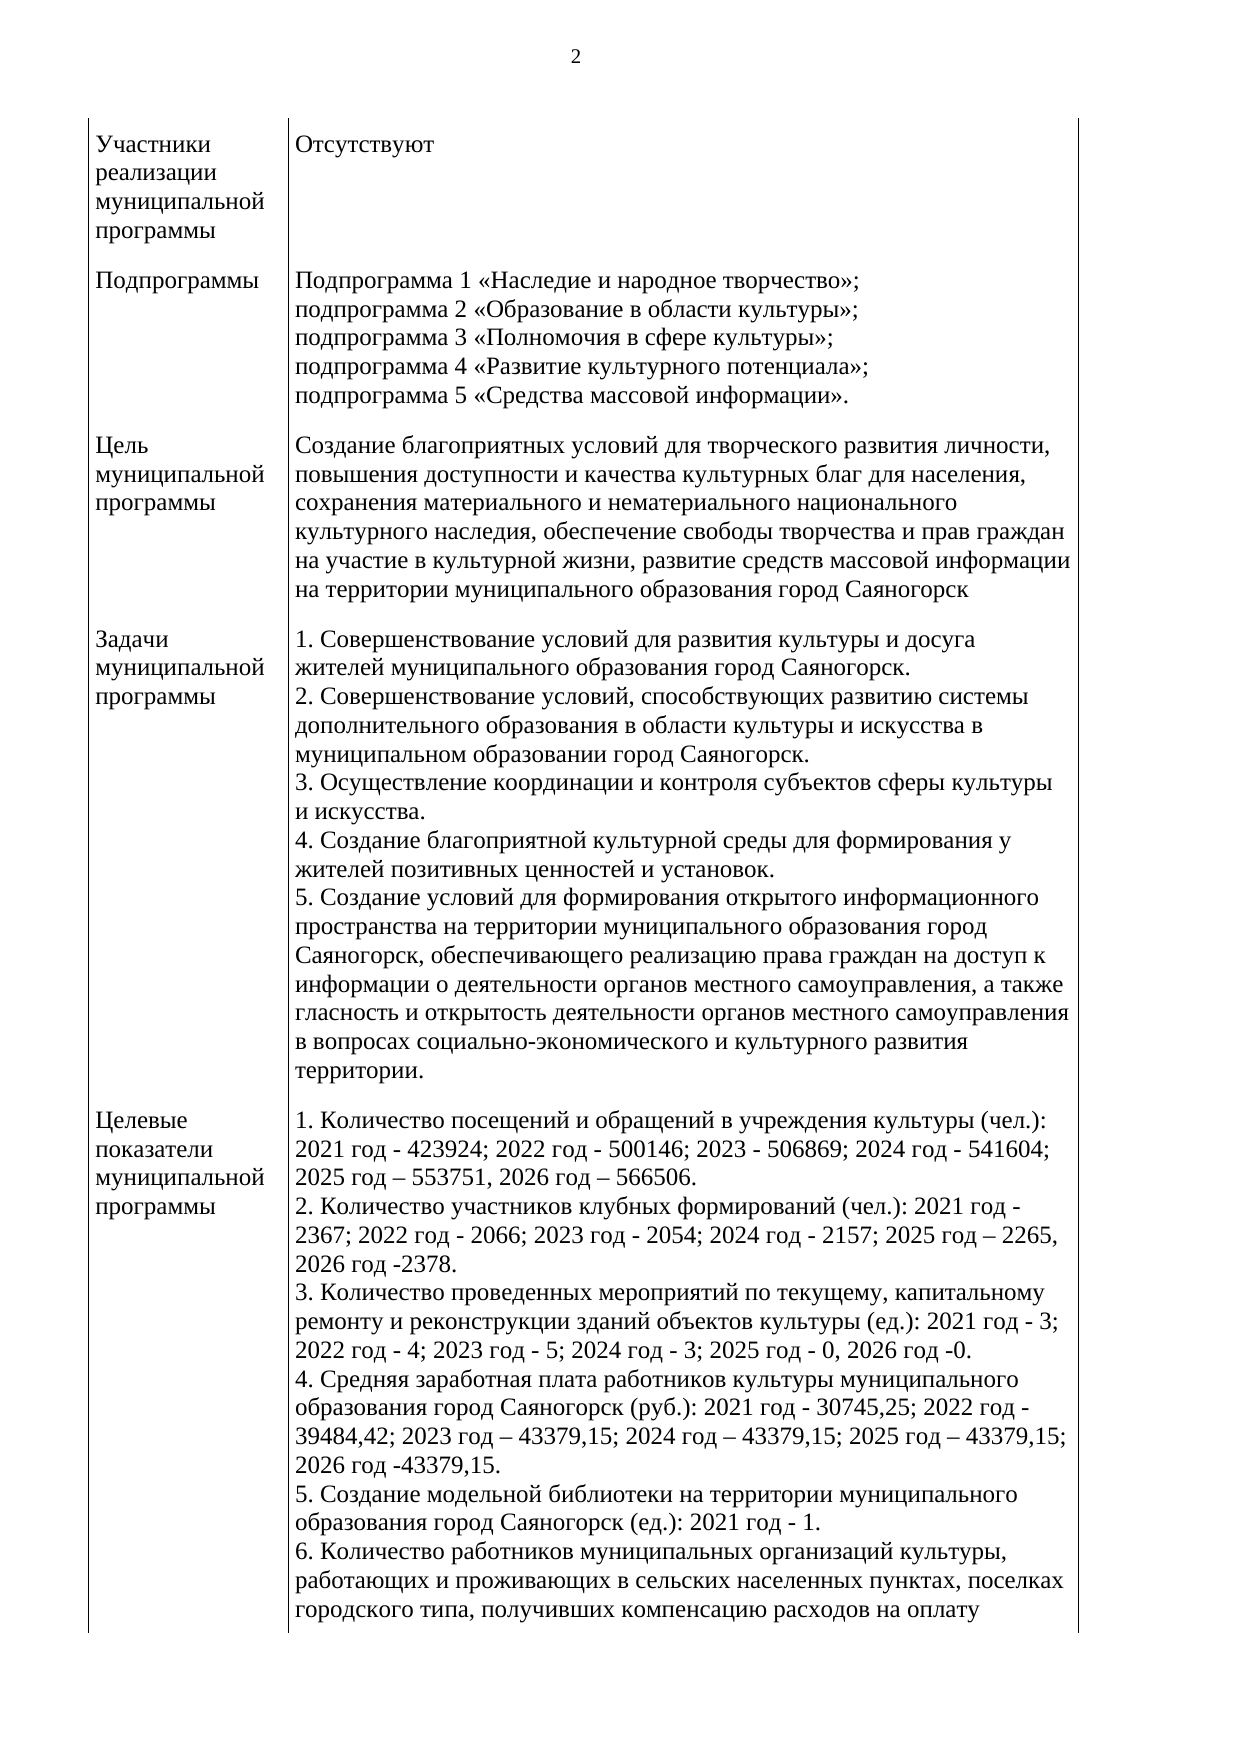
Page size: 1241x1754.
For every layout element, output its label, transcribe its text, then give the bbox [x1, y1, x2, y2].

table_cell Подпрограммы [89, 254, 288, 419]
table_cell 1. Совершенствование условий для развития культуры и досуга жителей муниципального образования город Саяногорск. 2. Совершенствование условий, способствующих развитию системы дополнительного образования в области культуры и искусства в муниципальном образовании город Саяногорск. 3. Осуществление координации и контроля субъектов сферы культуры и искусства. 4. Создание благоприятной культурной среды для формирования у жителей позитивных ценностей и установок. 5. Создание условий для формирования открытого информационного пространства на территории муниципального образования город Саяногорск, обеспечивающего реализацию права граждан на доступ к информации о деятельности органов местного самоуправления, а также гласность и открытость деятельности органов местного самоуправления в вопросах социально-экономического и культурного развития территории. [289, 613, 1078, 1094]
table_cell Участники реализации муниципальной программы [89, 118, 288, 254]
table_cell Создание благоприятных условий для творческого развития личности, повышения доступности и качества культурных благ для населения, сохранения материального и нематериального национального культурного наследия, обеспечение свободы творчества и прав граждан на участие в культурной жизни, развитие средств массовой информации на территории муниципального образования город Саяногорск [289, 419, 1078, 613]
table_cell Подпрограмма 1 «Наследие и народное творчество»; подпрограмма 2 «Образование в области культуры»; подпрограмма 3 «Полномочия в сфере культуры»; подпрограмма 4 «Развитие культурного потенциала»; подпрограмма 5 «Средства массовой информации». [289, 254, 1078, 419]
table_cell Задачи муниципальной программы [89, 613, 288, 1094]
table_cell Отсутствуют [289, 118, 1078, 254]
table_cell Цель муниципальной программы [89, 419, 288, 613]
table_cell Целевые показатели муниципальной программы [89, 1094, 288, 1633]
